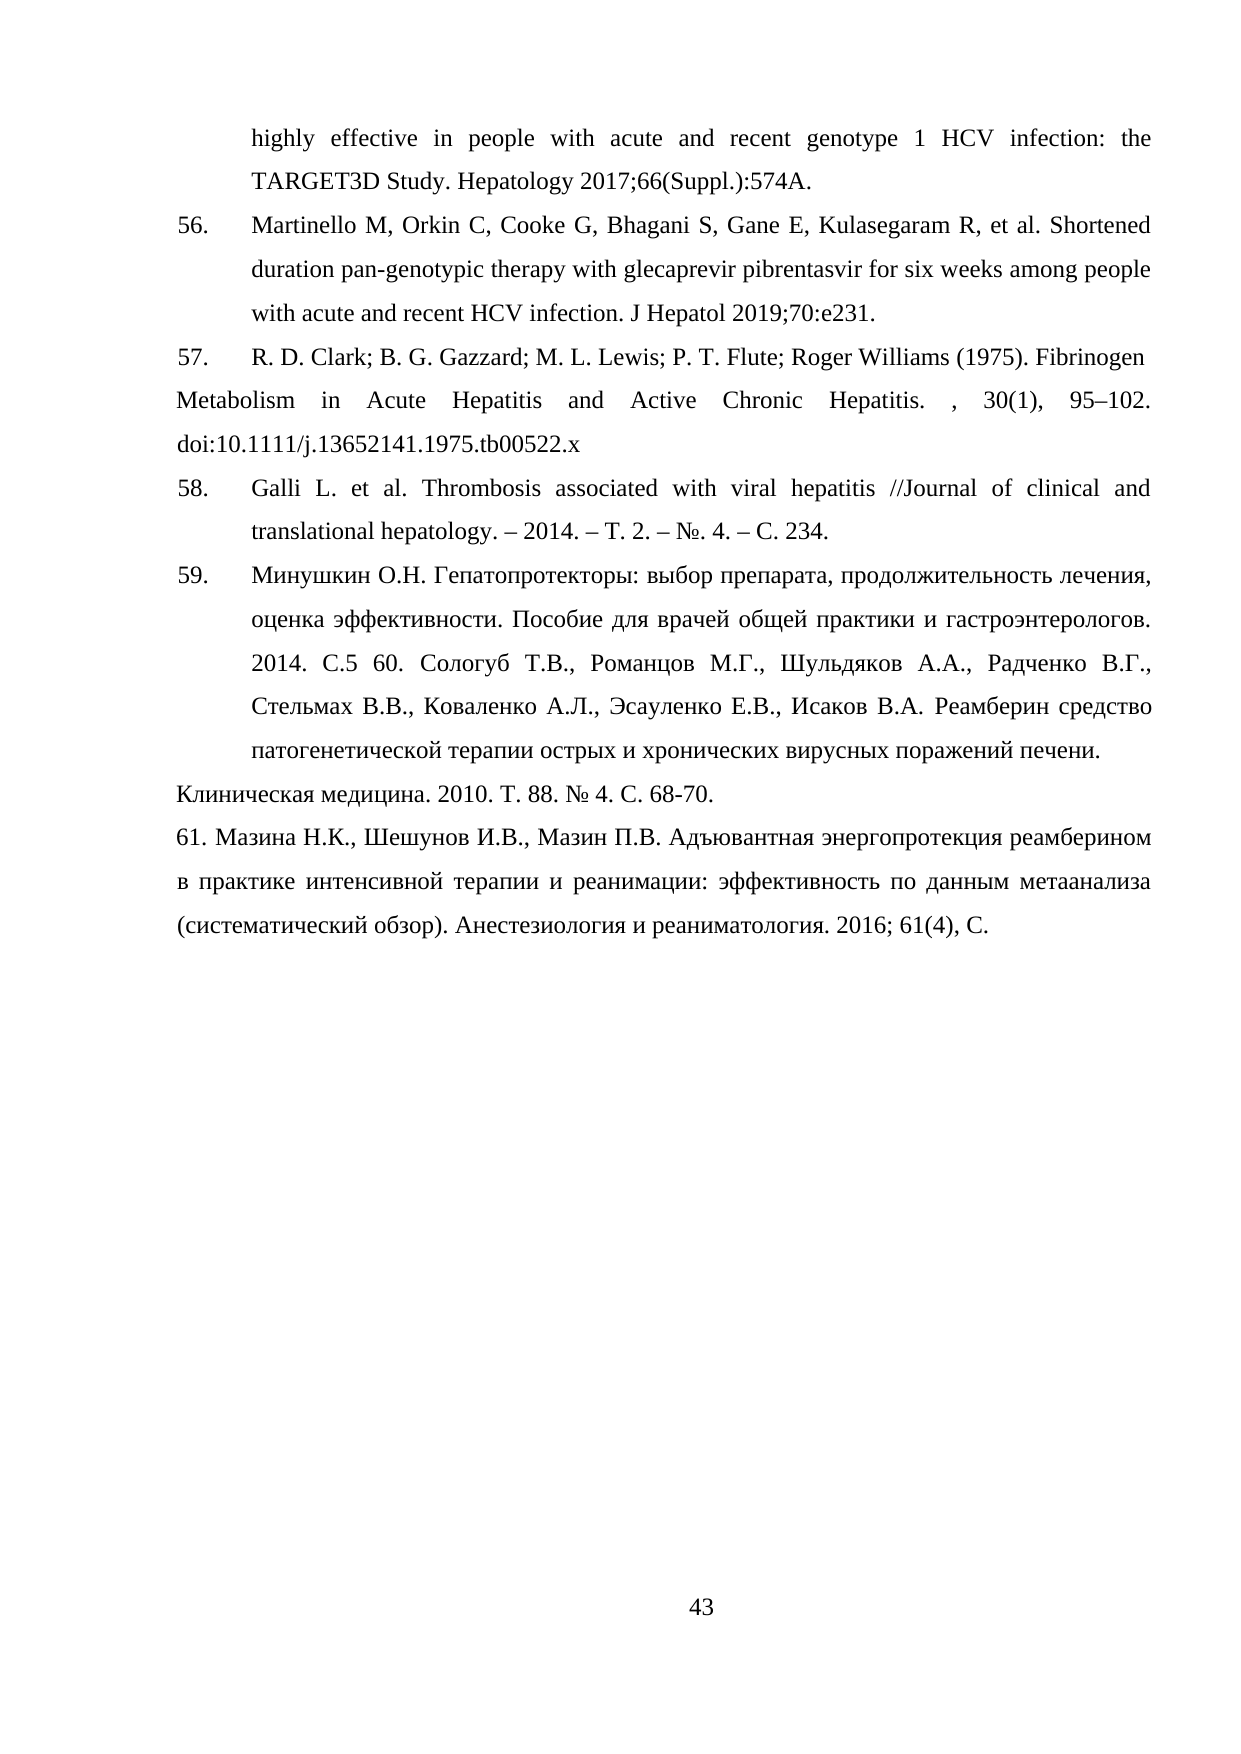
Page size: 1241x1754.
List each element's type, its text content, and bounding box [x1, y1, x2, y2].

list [177, 123, 1152, 195]
text 61. Мазина Н.К., Шешунов И.В., Мазин П.В. Адъювантная энергопротекция реамберином в практике интенсивной терапии и реанимации: эффективность по данным метаанализа (систематический обзор). Анестезиология и реаниматология. 2016; 61(4), С. [176, 822, 1152, 938]
text Metabolism in Acute Hepatitis and Active Chronic Hepatitis. , 30(1), 95–102. doi:10.1111/j.13652141.1975.tb00522.x [176, 385, 1152, 457]
list Martinello M, Orkin C, Cooke G, Bhagani S, Gane E, Kulasegaram R, et al. Shortened duration pan-genotypic therapy with glecaprevir pibrentasvir for six weeks among people with acute and recent HCV infection. J Hepatol 2019;70:e231. [177, 210, 1152, 326]
text Клиническая медицина. 2010. Т. 88. № 4. С. 68-70. [176, 779, 1152, 808]
list Минушкин О.Н. Гепатопротекторы: выбор препарата, продолжительность лечения, оценка эффективности. Пособие для врачей общей практики и гастроэнтерологов. 2014. С.5 60. Сологуб Т.В., Романцов М.Г., Шульдяков А.А., Радченко В.Г., Стельмах В.В., Коваленко А.Л., Эсауленко Е.В., Исаков В.А. Реамберин средство патогенетической терапии острых и хронических вирусных поражений печени. [177, 560, 1152, 764]
list Galli L. et al. Thrombosis associated with viral hepatitis //Journal of clinical and translational hepatology. – 2014. – Т. 2. – №. 4. – С. 234. [177, 473, 1152, 545]
list R. D. Clark; B. G. Gazzard; M. L. Lewis; P. T. Flute; Roger Williams (1975). Fibrinogen [177, 342, 1152, 370]
